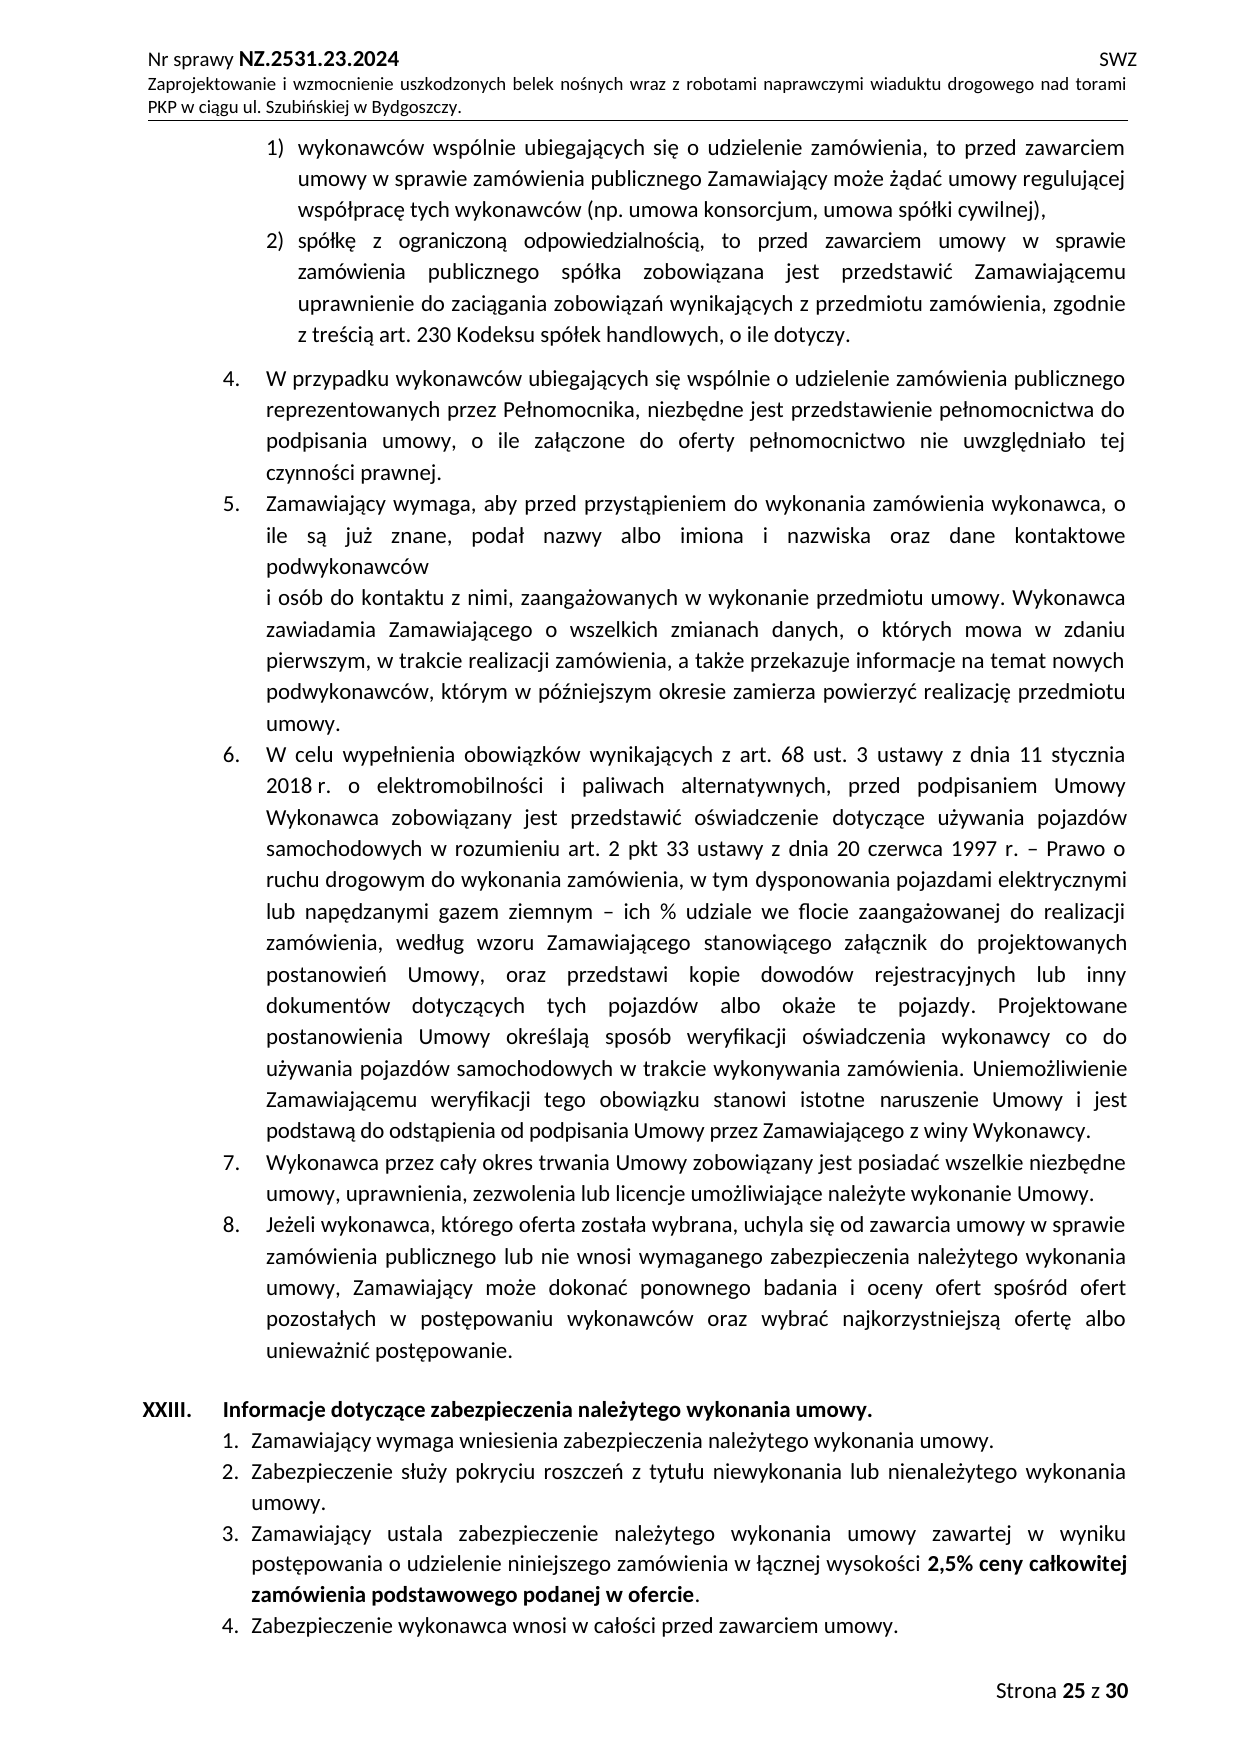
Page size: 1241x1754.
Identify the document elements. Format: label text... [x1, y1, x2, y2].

list wykonawców wspólnie ubiegających się o udzielenie zamówienia, to przed zawarciem umowy w sprawie zamówienia publicznego Zamawiający może żądać umowy regulującej współpracę tych wykonawców (np. umowa konsorcjum, umowa spółki cywilnej), [266, 133, 1127, 223]
list Zabezpieczenie służy pokryciu roszczeń z tytułu niewykonania lub nienależytego wykonania umowy. [222, 1457, 1127, 1516]
list Wykonawca przez cały okres trwania Umowy zobowiązany jest posiadać wszelkie niezbędne umowy, uprawnienia, zezwolenia lub licencje umożliwiające należyte wykonanie Umowy. [223, 1148, 1127, 1207]
list Zabezpieczenie wykonawca wnosi w całości przed zawarciem umowy. [222, 1611, 1127, 1639]
list spółkę z ograniczoną odpowiedzialnością, to przed zawarciem umowy w sprawie zamówienia publicznego spółka zobowiązana jest przedstawić Zamawiającemu uprawnienie do zaciągania zobowiązań wynikających z przedmiotu zamówienia, zgodnie z treścią art. 230 Kodeksu spółek handlowych, o ile dotyczy. [266, 226, 1127, 348]
list Zamawiający wymaga, aby przed przystąpieniem do wykonania zamówienia wykonawca, o ile są już znane, podał nazwy albo imiona i nazwiska oraz dane kontaktowe podwykonawców i osób do kontaktu z nimi, zaangażowanych w wykonanie przedmiotu umowy. Wykonawca zawiadamia Zamawiającego o wszelkich zmianach danych, o których mowa w zdaniu pierwszym, w trakcie realizacji zamówienia, a także przekazuje informacje na temat nowych podwykonawców, którym w późniejszym okresie zamierza powierzyć realizację przedmiotu umowy. [223, 489, 1127, 737]
list Jeżeli wykonawca, którego oferta została wybrana, uchyla się od zawarcia umowy w sprawie zamówienia publicznego lub nie wnosi wymaganego zabezpieczenia należytego wykonania umowy, Zamawiający może dokonać ponownego badania i oceny ofert spośród ofert pozostałych w postępowaniu wykonawców oraz wybrać najkorzystniejszą ofertę albo unieważnić postępowanie. [223, 1211, 1127, 1364]
list Zamawiający wymaga wniesienia zabezpieczenia należytego wykonania umowy. [222, 1427, 1127, 1455]
list W przypadku wykonawców ubiegających się wspólnie o udzielenie zamówienia publicznego reprezentowanych przez Pełnomocnika, niezbędne jest przedstawienie pełnomocnictwa do podpisania umowy, o ile załączone do oferty pełnomocnictwo nie uwzględniało tej czynności prawnej. [223, 364, 1127, 486]
list Zamawiający ustala zabezpieczenie należytego wykonania umowy zawartej w wyniku postępowania o udzielenie niniejszego zamówienia w łącznej wysokości 2,5% ceny całkowitej zamówienia podstawowego podanej w ofercie. [222, 1519, 1127, 1608]
list Informacje dotyczące zabezpieczenia należytego wykonania umowy. [192, 1395, 1127, 1423]
list W celu wypełnienia obowiązków wynikających z art. 68 ust. 3 ustawy z dnia 11 stycznia 2018 r. o elektromobilności i paliwach alternatywnych, przed podpisaniem Umowy Wykonawca zobowiązany jest przedstawić oświadczenie dotyczące używania pojazdów samochodowych w rozumieniu art. 2 pkt 33 ustawy z dnia 20 czerwca 1997 r. – Prawo o ruchu drogowym do wykonania zamówienia, w tym dysponowania pojazdami elektrycznymi lub napędzanymi gazem ziemnym – ich % udziale we flocie zaangażowanej do realizacji zamówienia, według wzoru Zamawiającego stanowiącego załącznik do projektowanych postanowień Umowy, oraz przedstawi kopie dowodów rejestracyjnych lub inny dokumentów dotyczących tych pojazdów albo okaże te pojazdy. Projektowane postanowienia Umowy określają sposób weryfikacji oświadczenia wykonawcy co do używania pojazdów samochodowych w trakcie wykonywania zamówienia. Uniemożliwienie Zamawiającemu weryfikacji tego obowiązku stanowi istotne naruszenie Umowy i jest podstawą do odstąpienia od podpisania Umowy przez Zamawiającego z winy Wykonawcy. [223, 740, 1127, 1144]
